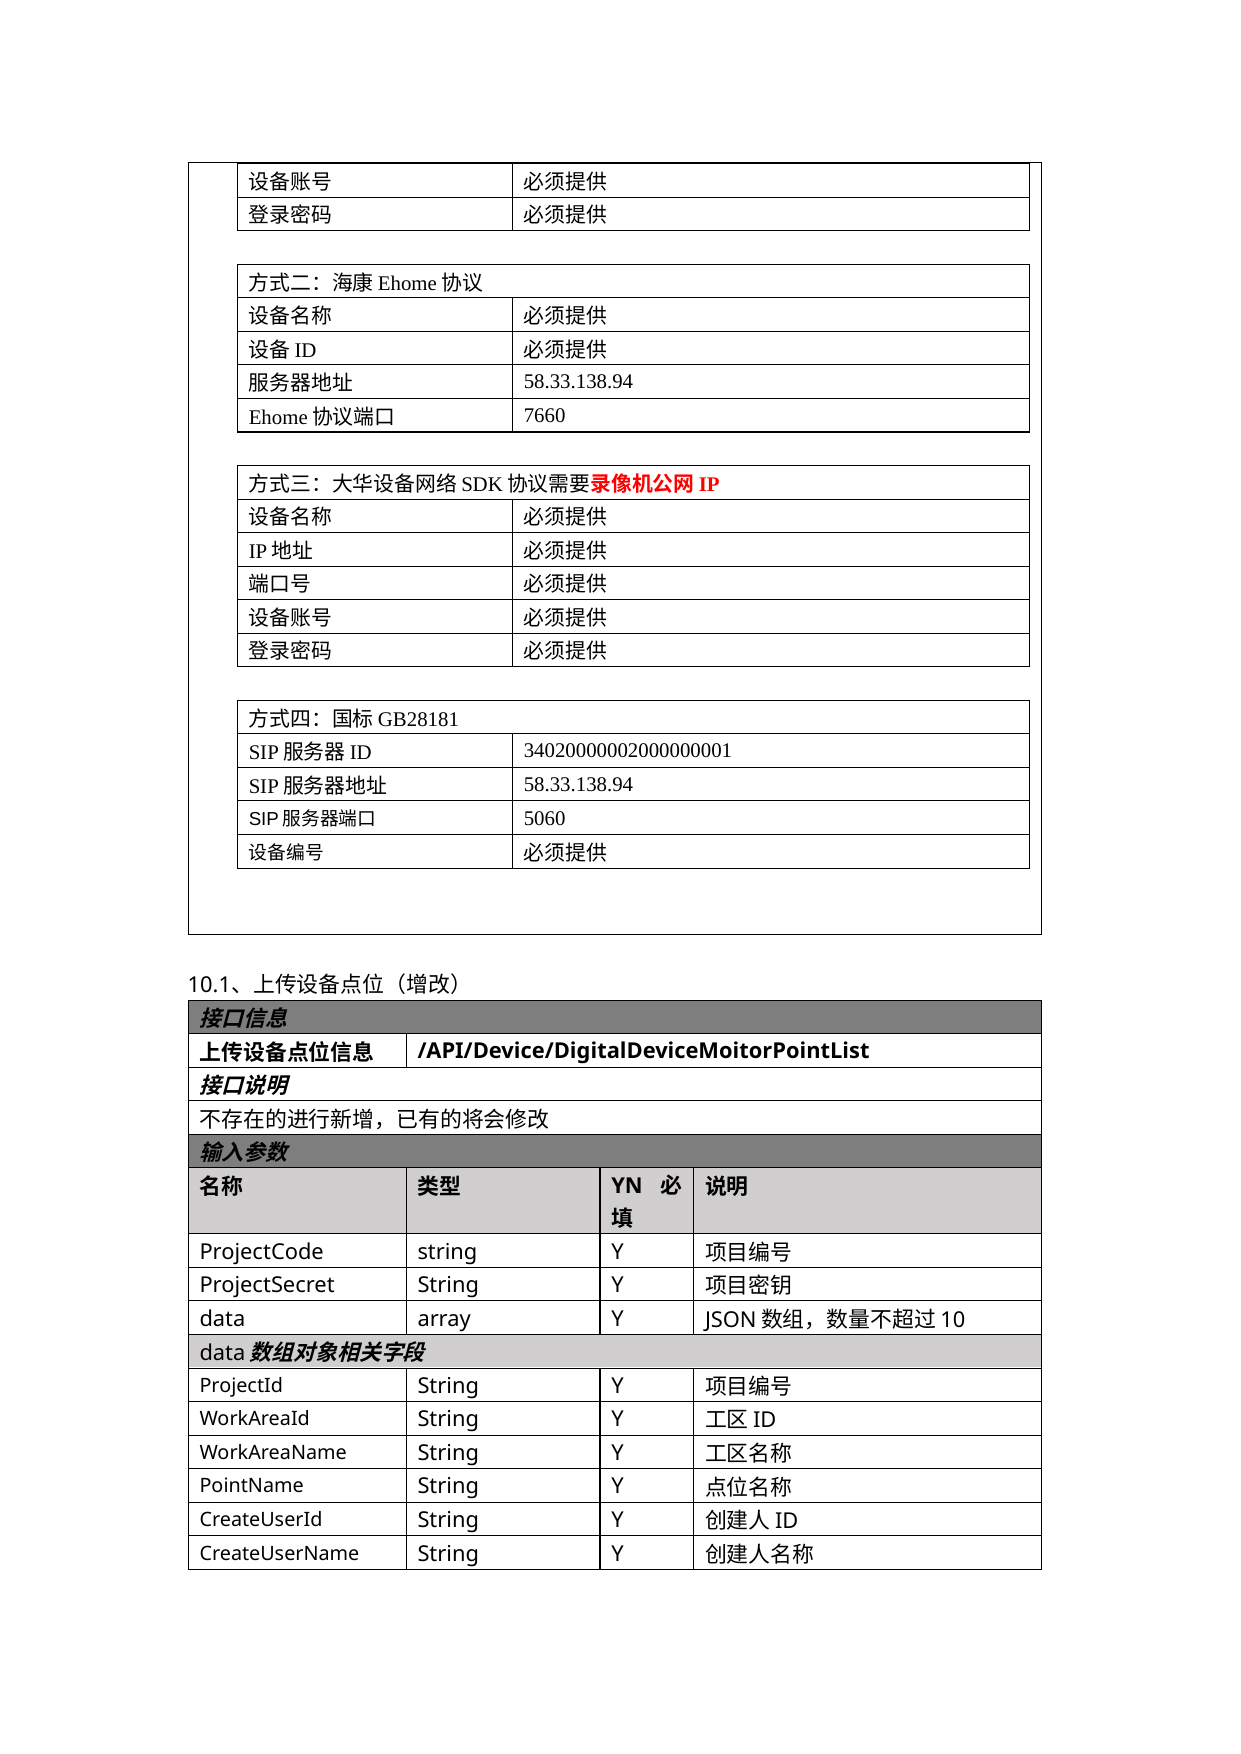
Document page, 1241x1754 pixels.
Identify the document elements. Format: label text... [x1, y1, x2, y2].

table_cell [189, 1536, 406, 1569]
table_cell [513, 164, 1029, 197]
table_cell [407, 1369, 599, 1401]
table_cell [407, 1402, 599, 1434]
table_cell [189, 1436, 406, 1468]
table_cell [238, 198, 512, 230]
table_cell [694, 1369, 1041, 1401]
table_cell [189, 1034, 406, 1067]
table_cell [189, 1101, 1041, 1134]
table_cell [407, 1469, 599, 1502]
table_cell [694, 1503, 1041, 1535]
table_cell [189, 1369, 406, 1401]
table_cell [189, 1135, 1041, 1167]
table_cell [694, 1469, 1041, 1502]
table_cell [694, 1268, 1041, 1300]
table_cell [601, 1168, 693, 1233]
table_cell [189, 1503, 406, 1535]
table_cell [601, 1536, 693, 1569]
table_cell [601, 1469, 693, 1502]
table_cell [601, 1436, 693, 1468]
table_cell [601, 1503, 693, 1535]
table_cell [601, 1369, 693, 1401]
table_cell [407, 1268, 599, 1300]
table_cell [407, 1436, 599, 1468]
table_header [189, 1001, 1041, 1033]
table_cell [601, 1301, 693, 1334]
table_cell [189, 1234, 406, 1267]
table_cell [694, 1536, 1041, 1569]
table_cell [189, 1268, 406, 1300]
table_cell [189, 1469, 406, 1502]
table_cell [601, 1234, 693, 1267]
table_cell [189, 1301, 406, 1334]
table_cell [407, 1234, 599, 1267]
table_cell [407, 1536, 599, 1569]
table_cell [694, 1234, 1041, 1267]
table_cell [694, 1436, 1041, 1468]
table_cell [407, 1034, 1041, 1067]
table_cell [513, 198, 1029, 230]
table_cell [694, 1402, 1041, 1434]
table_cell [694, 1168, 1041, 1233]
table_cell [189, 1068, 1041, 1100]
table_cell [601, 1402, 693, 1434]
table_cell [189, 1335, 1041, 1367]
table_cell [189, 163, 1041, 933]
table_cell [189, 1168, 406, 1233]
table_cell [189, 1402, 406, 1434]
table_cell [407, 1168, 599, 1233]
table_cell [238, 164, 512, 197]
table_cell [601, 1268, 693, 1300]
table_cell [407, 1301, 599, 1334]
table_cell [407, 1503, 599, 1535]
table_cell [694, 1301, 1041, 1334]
list 10.1、上传设备点位（增改） [187, 967, 1053, 999]
